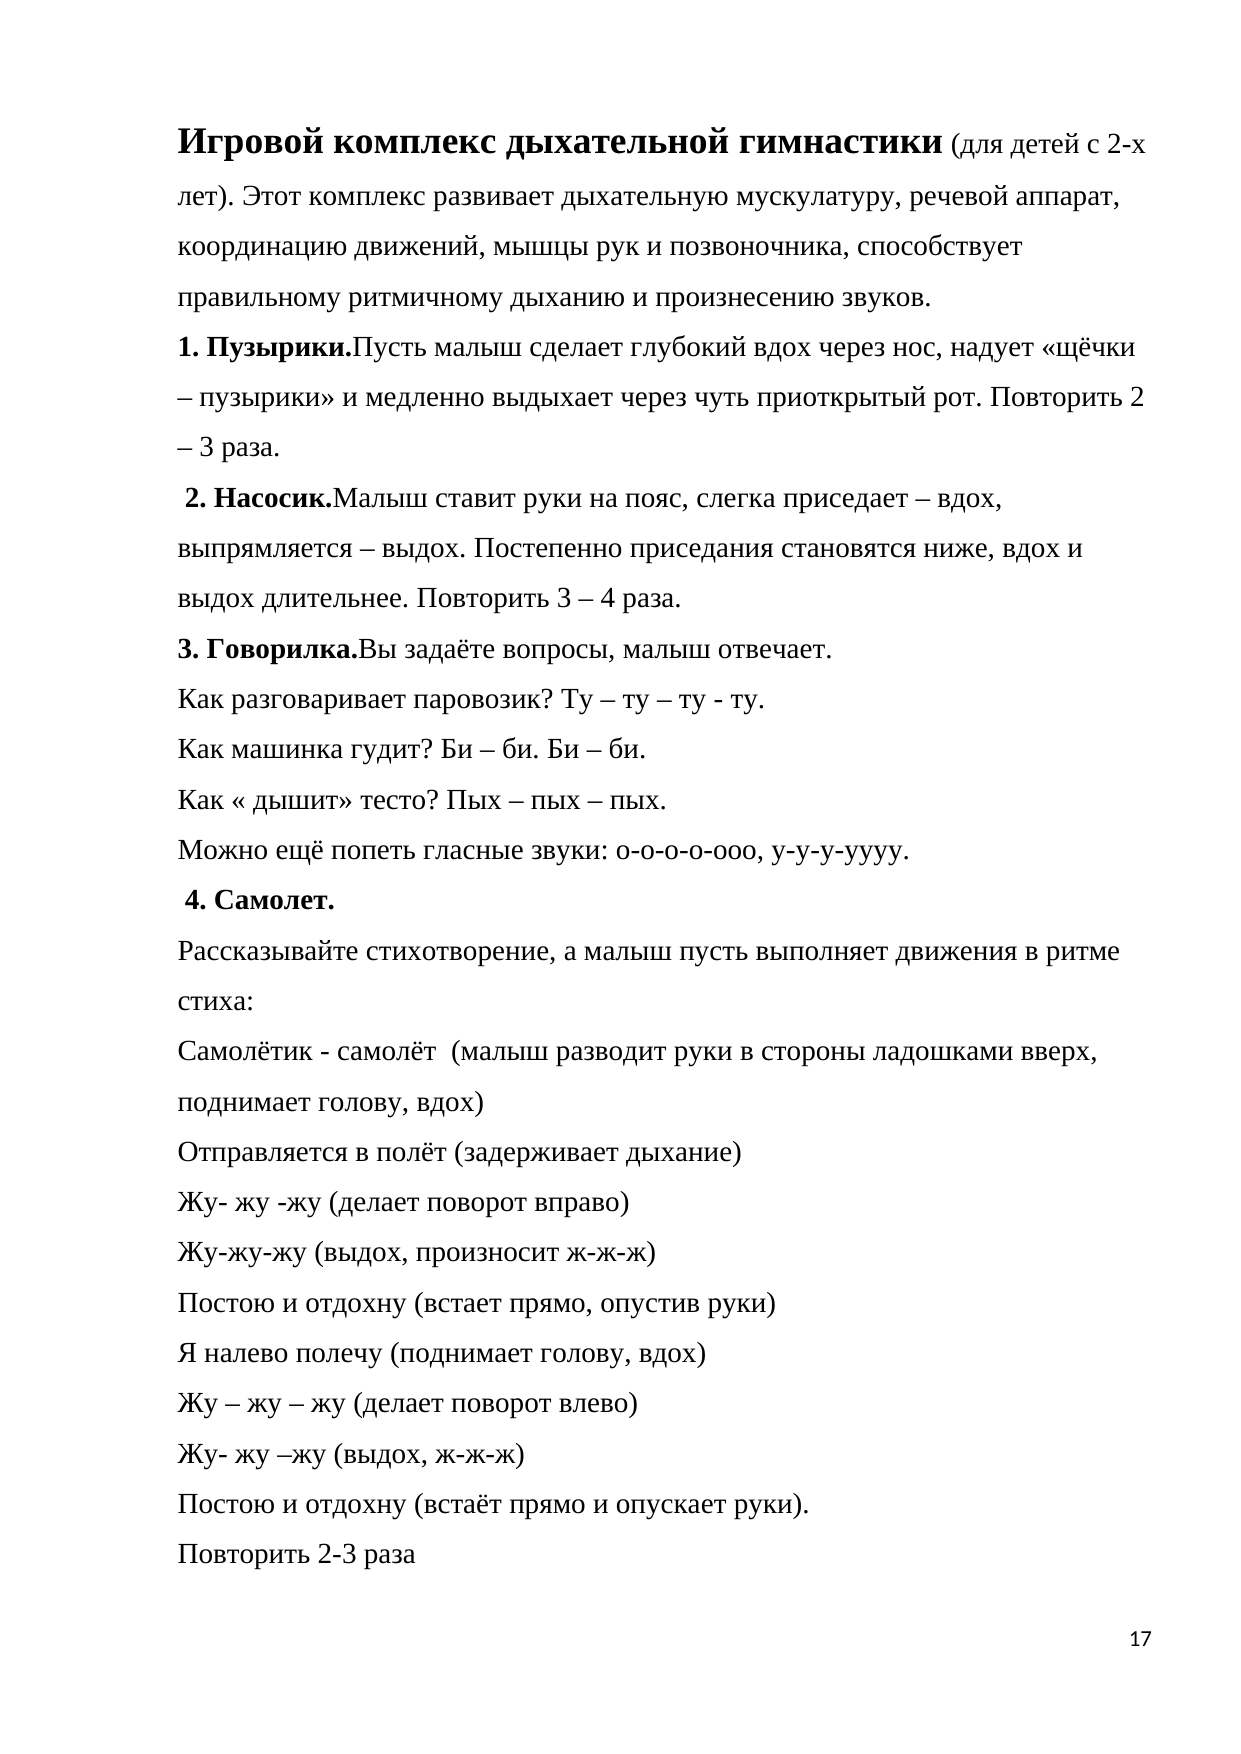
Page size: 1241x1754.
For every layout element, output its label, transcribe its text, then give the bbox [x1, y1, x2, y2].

text Игровой комплекс дыхательной гимнастики (для детей с 2-х лет). Этот комплекс развивает дыхательную мускулатуру, речевой аппарат, координацию движений, мышцы рук и позвоночника, способствует правильному ритмичному дыханию и произнесению звуков. [177, 118, 1152, 312]
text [177, 329, 1152, 1620]
